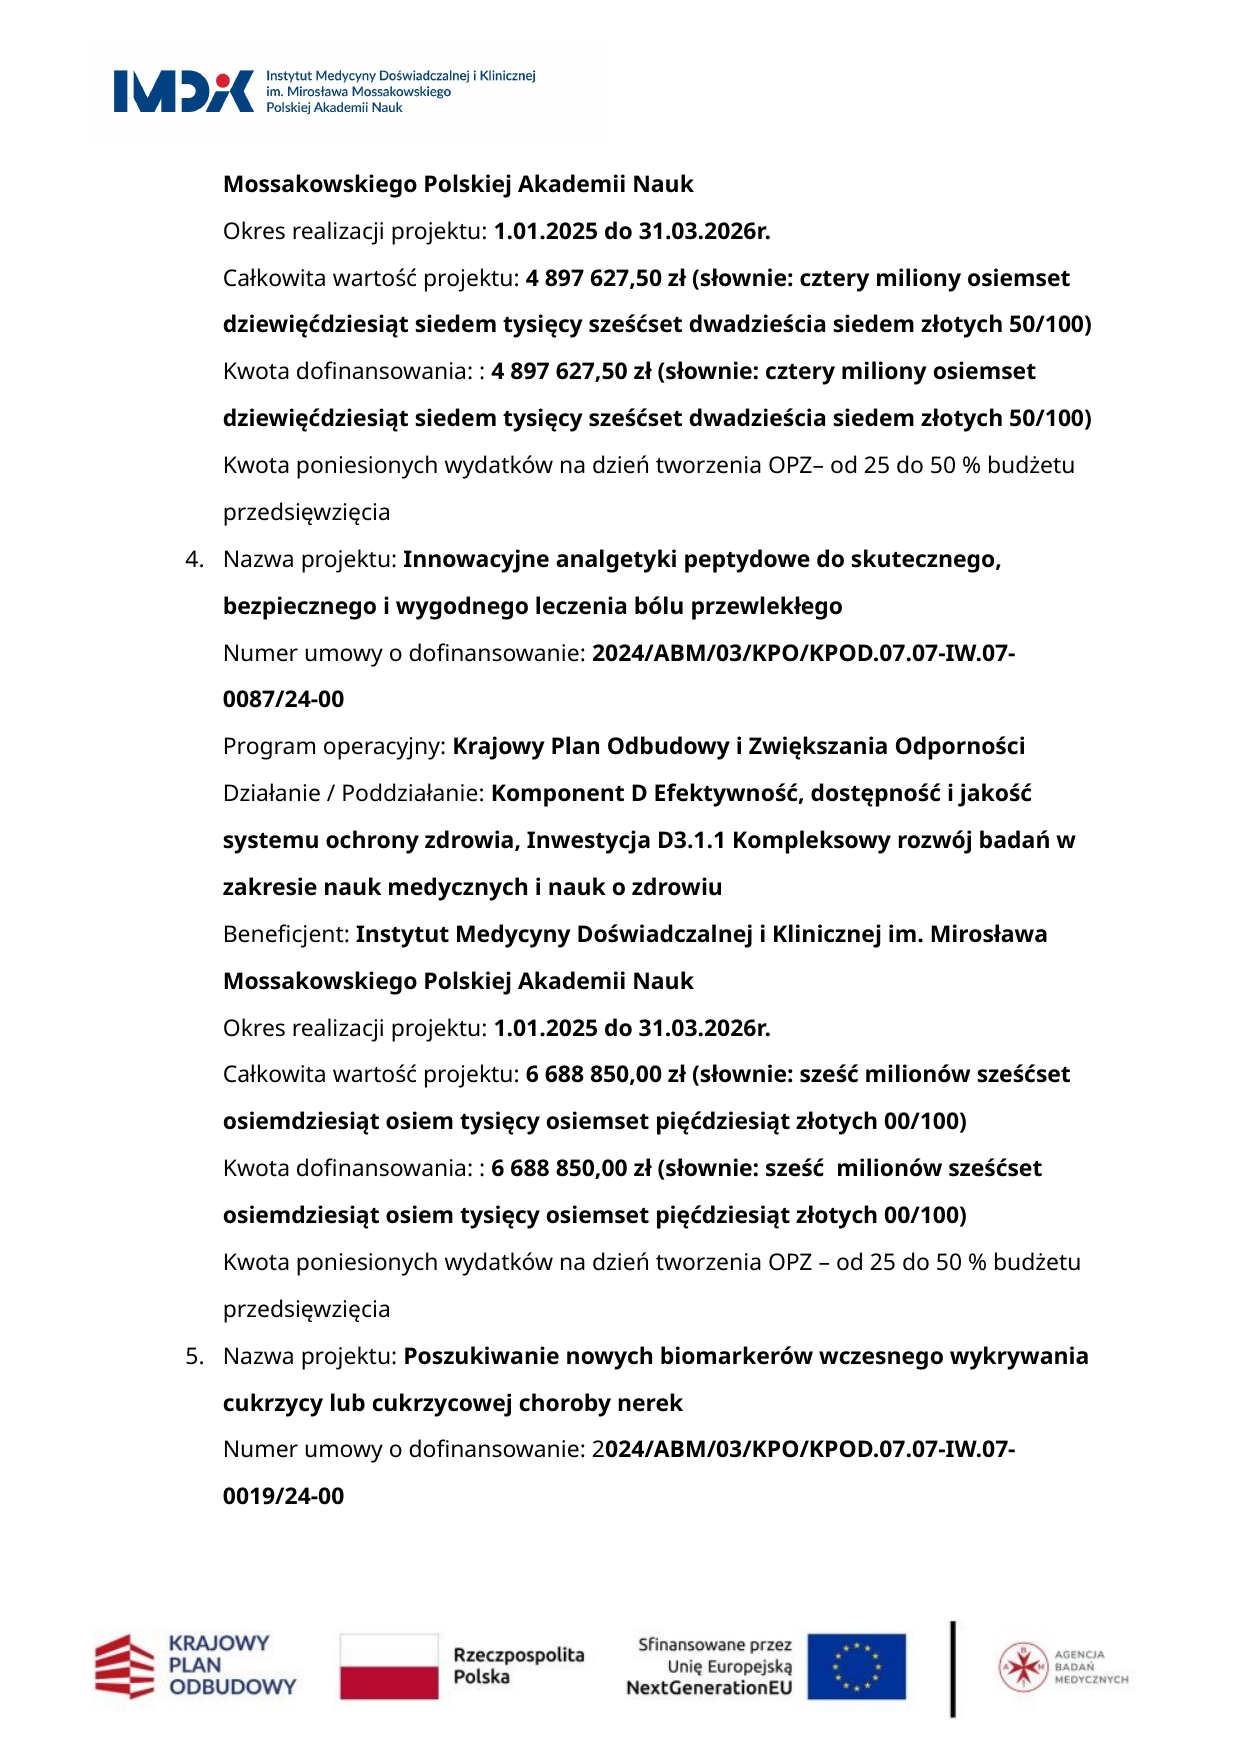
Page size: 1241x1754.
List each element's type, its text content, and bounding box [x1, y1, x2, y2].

picture [88, 44, 609, 140]
list Kwota poniesionych wydatków na dzień tworzenia OPZ – od 25 do 50 % budżetu przedsięwzięcia [223, 1246, 1093, 1324]
list Nazwa projektu: Poszukiwanie nowych biomarkerów wczesnego wykrywania cukrzycy lub cukrzycowej choroby nerek Numer umowy o dofinansowanie: 2024/ABM/03/KPO/KPOD.07.07-IW.07-0019/24-00 [185, 1339, 1093, 1511]
list Kwota poniesionych wydatków na dzień tworzenia OPZ– od 25 do 50 % budżetu przedsięwzięcia [223, 449, 1093, 527]
list Nazwa projektu: Innowacyjne analgetyki peptydowe do skutecznego, bezpiecznego i wygodnego leczenia bólu przewlekłego Numer umowy o dofinansowanie: 2024/ABM/03/KPO/KPOD.07.07-IW.07-0087/24-00 [185, 543, 1093, 714]
picture [73, 1610, 1173, 1722]
list Program operacyjny: Krajowy Plan Odbudowy i Zwiększania Odporności Działanie / Poddziałanie: Komponent D Efektywność, dostępność i jakość systemu ochrony zdrowia, Inwestycja D3.1.1 Kompleksowy rozwój badań w zakresie nauk medycznych i nauk o zdrowiu Beneficjent: Instytut Medycyny Doświadczalnej i Klinicznej im. Mirosława Mossakowskiego Polskiej Akademii Nauk Okres realizacji projektu: 1.01.2025 do 31.03.2026r. Całkowita wartość projektu: 6 688 850,00 zł (słownie: sześć milionów sześćset osiemdziesiąt osiem tysięcy osiemset pięćdziesiąt złotych 00/100) Kwota dofinansowania: : 6 688 850,00 zł (słownie: sześć milionów sześćset osiemdziesiąt osiem tysięcy osiemset pięćdziesiąt złotych 00/100) [223, 730, 1093, 1230]
